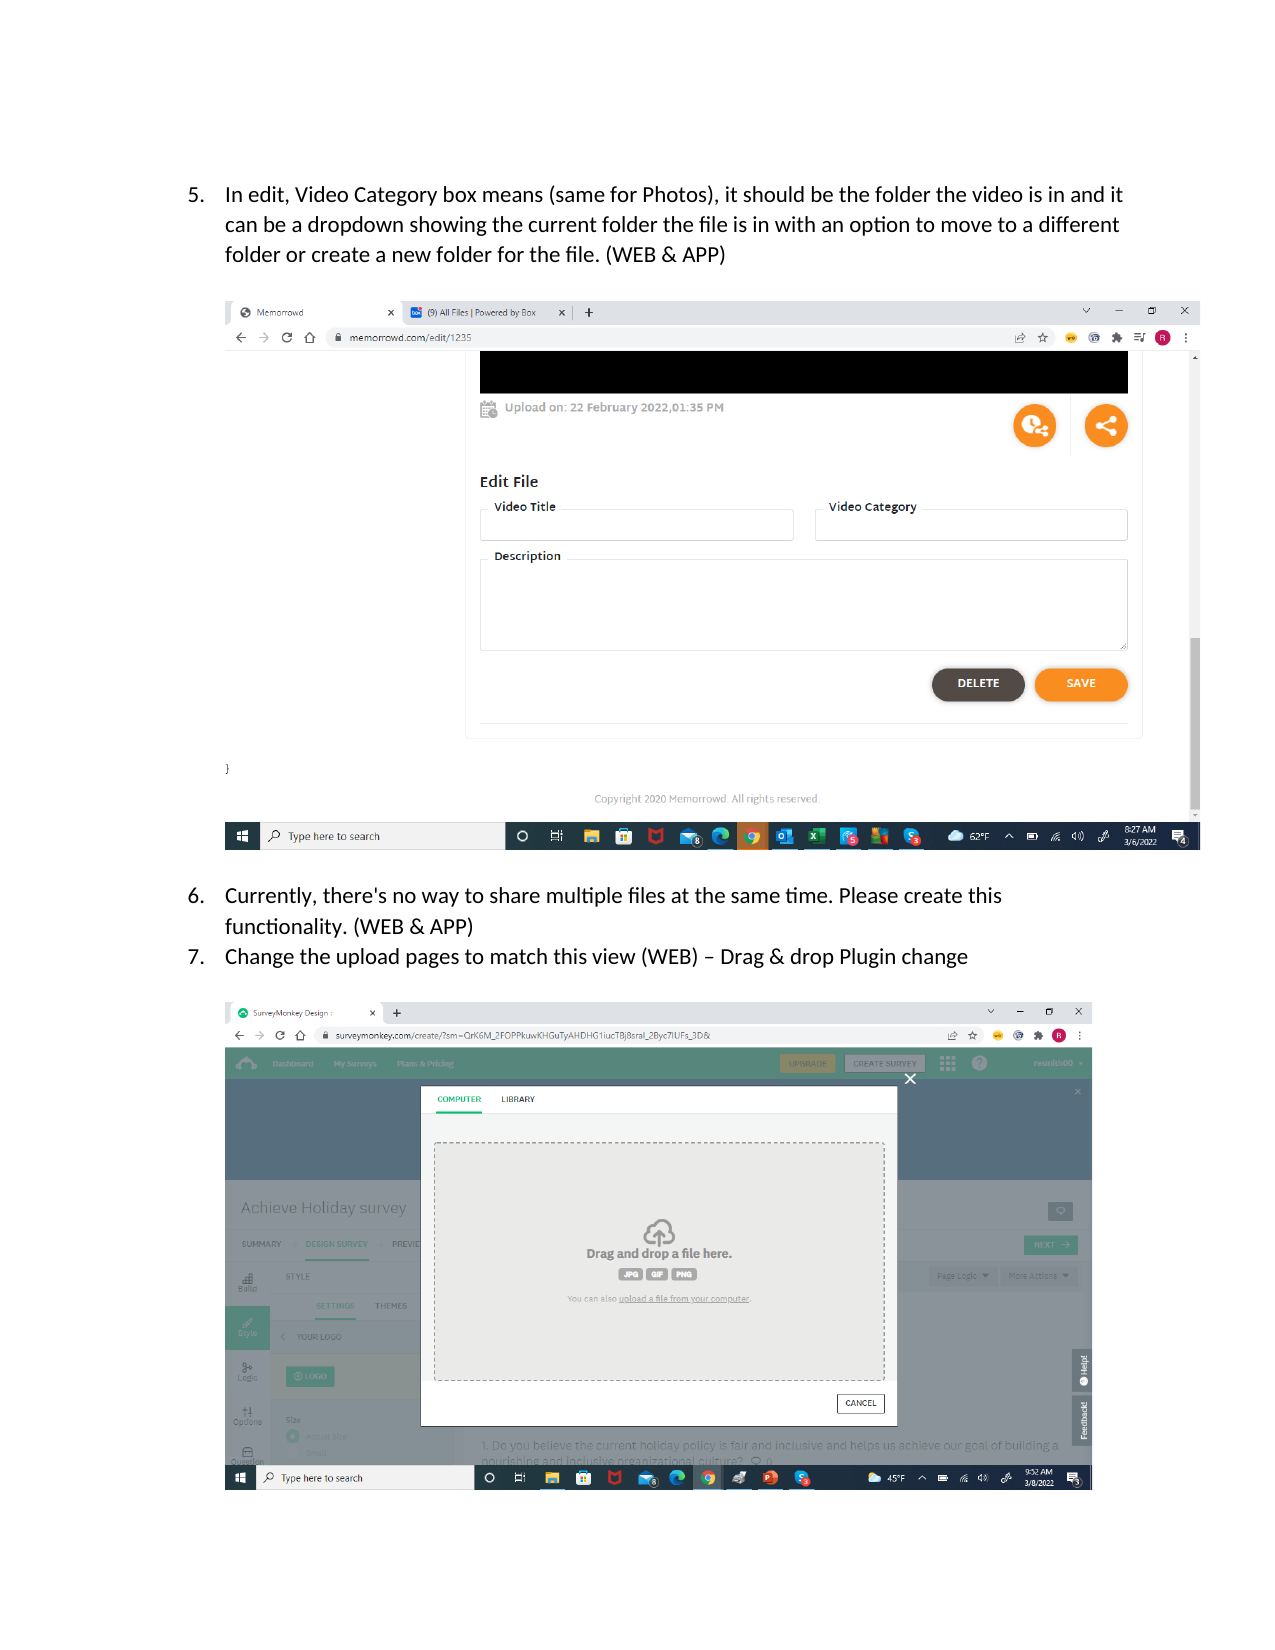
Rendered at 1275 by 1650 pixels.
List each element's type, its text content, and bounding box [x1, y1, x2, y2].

picture [225, 301, 1200, 850]
picture [225, 1002, 1093, 1490]
list Currently, there's no way to share multiple files at the same time. Please create this functionality. (WEB & APP) [187, 882, 1125, 940]
list In edit, Video Category box means (same for Photos), it should be the folder the video is in and it can be a dropdown showing the current folder the file is in with an option to move to a different folder or create a new folder for the file. (WEB & APP) [187, 180, 1125, 269]
list Change the upload pages to match this view (WEB) – Drag & drop Plugin change [187, 942, 1125, 970]
